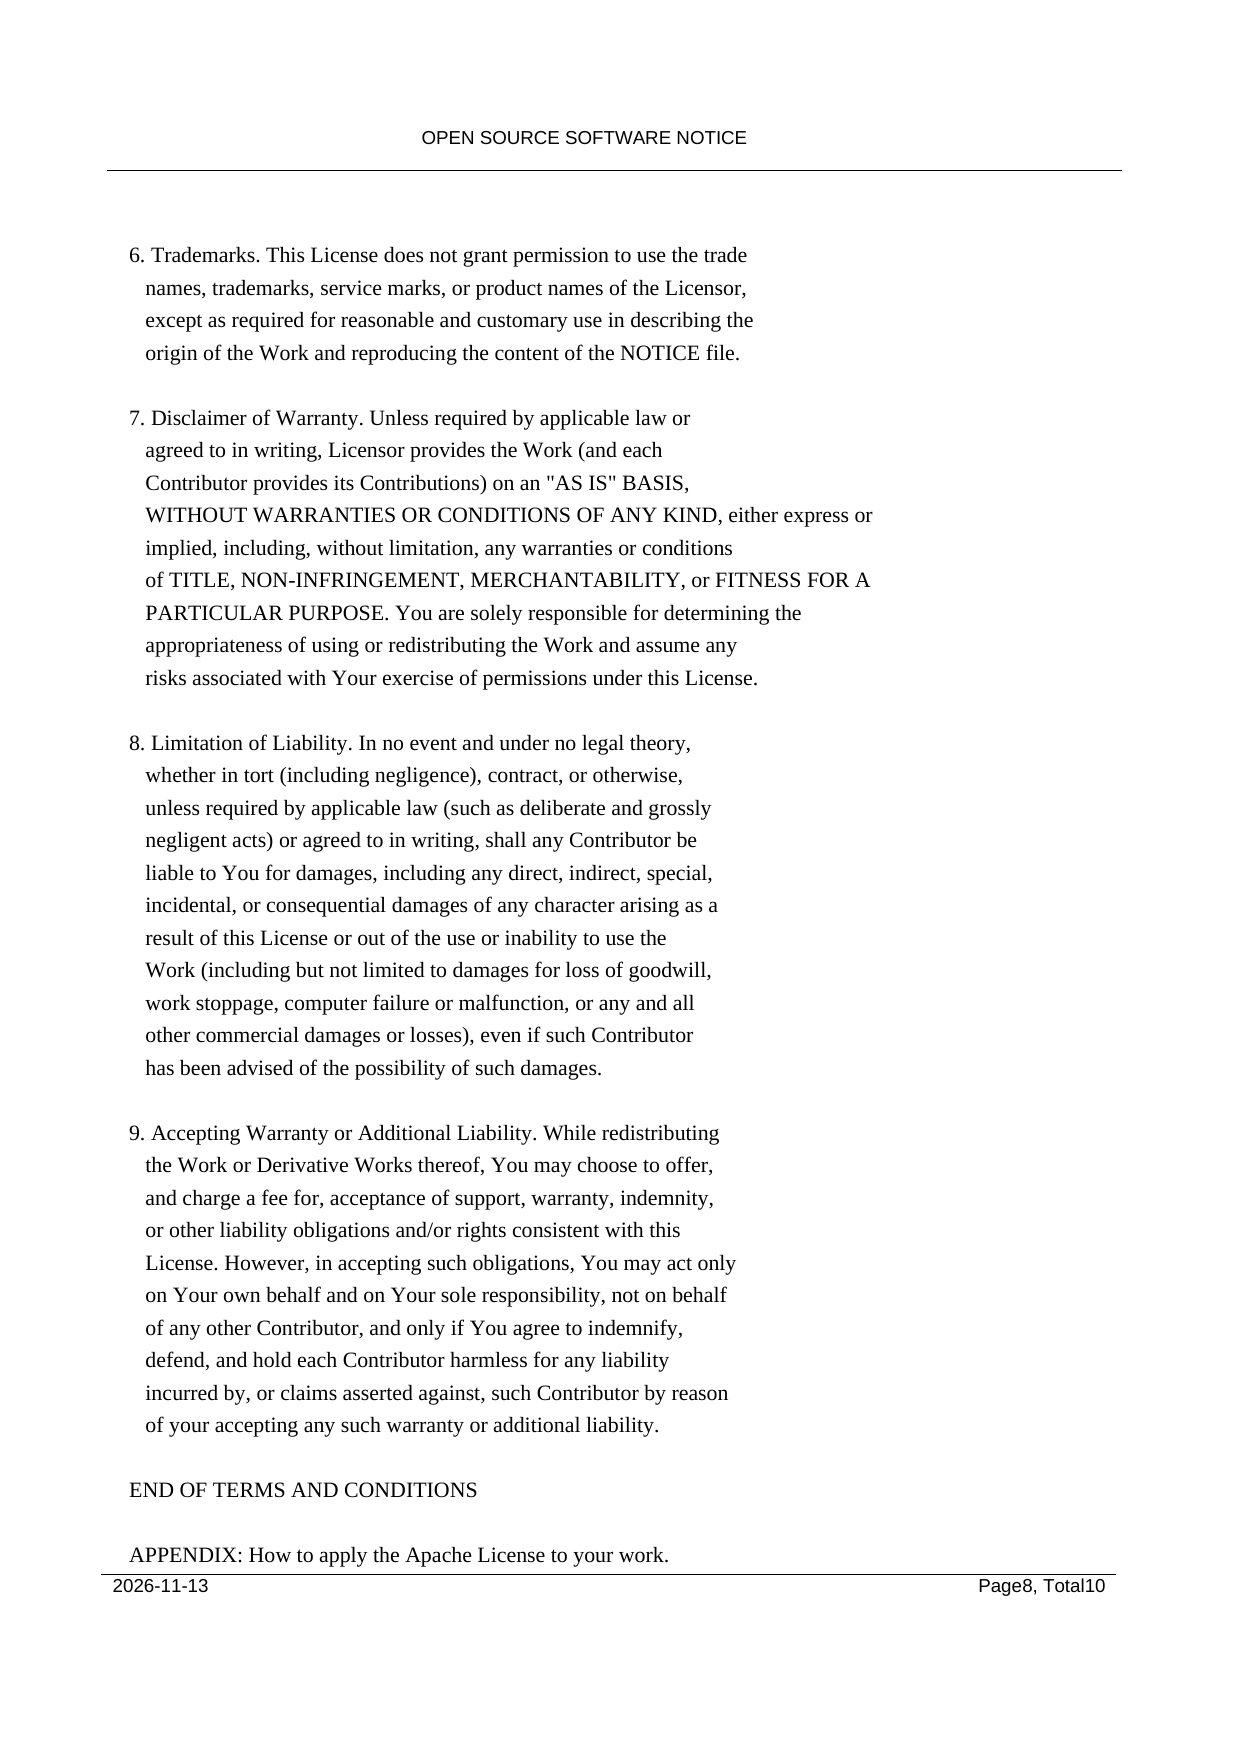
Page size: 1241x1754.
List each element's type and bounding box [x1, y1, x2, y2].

text [112, 206, 1128, 1571]
